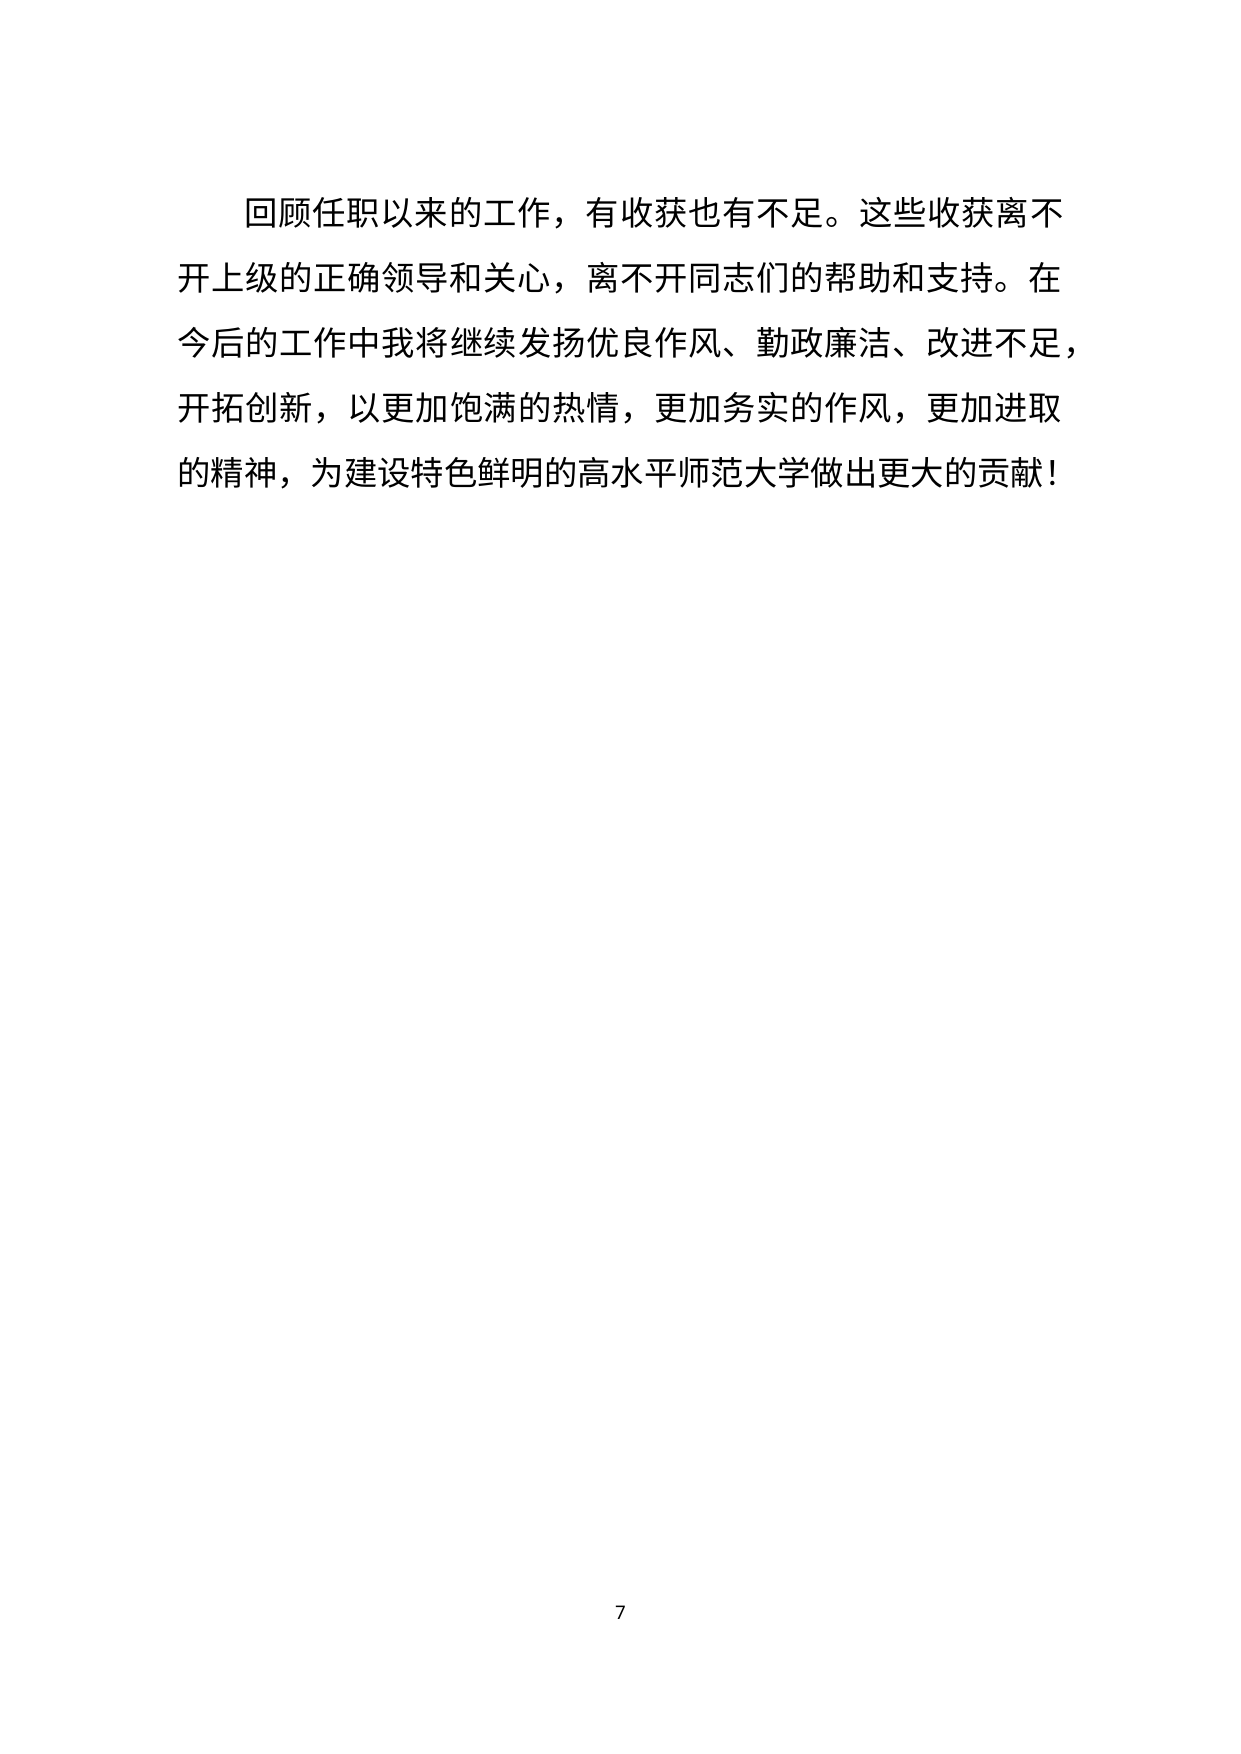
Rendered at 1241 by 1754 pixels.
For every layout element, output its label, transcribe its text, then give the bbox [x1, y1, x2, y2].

text 回顾任职以来的工作，有收获也有不足。这些收获离不开上级的正确领导和关心，离不开同志们的帮助和支持。在今后的工作中我将继续发扬优良作风、勤政廉洁、改进不足，开拓创新，以更加饱满的热情，更加务实的作风，更加进取的精神，为建设特色鲜明的高水平师范大学做出更大的贡献！ [177, 178, 1063, 503]
